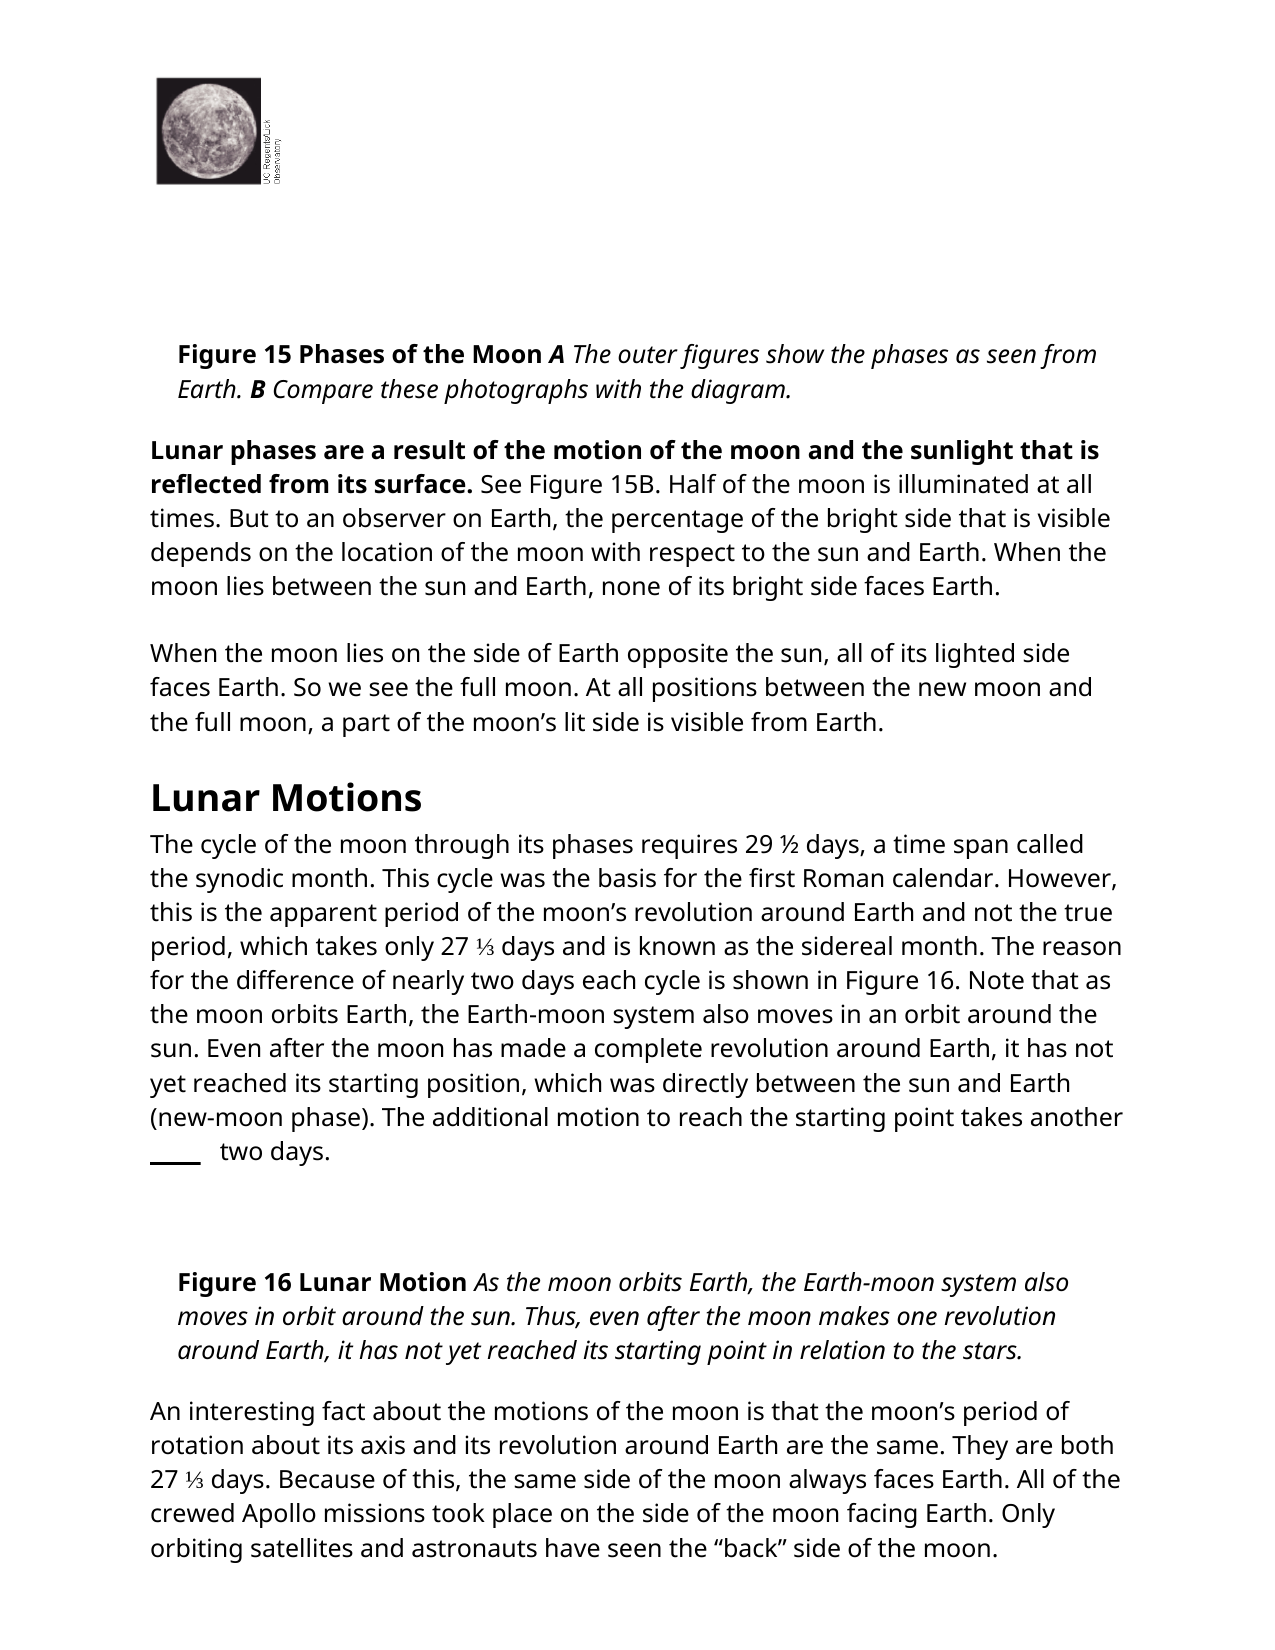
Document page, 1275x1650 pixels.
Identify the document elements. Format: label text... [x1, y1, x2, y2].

text Lunar Motions [150, 571, 1125, 622]
text When the moon lies on the side of Earth opposite the sun, all of its lighted side faces Earth. So we see the full moon. At all positions between the new moon and the full moon, a part of the moon’s lit side is visible from Earth. [150, 435, 1125, 537]
text The cycle of the moon through its phases requires 29 ½ days, a time span called the synodic month. This cycle was the basis for the first Roman calendar. However, this is the apparent period of the moon’s revolution around Earth and not the true period, which takes only 27 ⅓ days and is known as the sidereal month. The reason for the difference of nearly two days each cycle is shown in Figure 16. Note that as the moon orbits Earth, the Earth-moon system also moves in an orbit around the sun. Even after the moon has made a complete revolution around Earth, it has not yet reached its starting position, which was directly between the sun and Earth (new-moon phase). The additional motion to reach the starting point takes another two days. [150, 626, 1125, 966]
text Because the moon rotates on its axis only once every 27 ⅓ days, any location on its surface experiences periods of daylight and darkness lasting about two weeks. This, along with the absence of an atmosphere, accounts for the high surface temperature of 127°C on the day side of the moon and the low surface temperature of −173°C on its night side. [150, 1397, 1125, 1567]
text Figure 16 Lunar Motion As the moon orbits Earth, the Earth-moon system also moves in orbit around the sun. Thus, even after the moon makes one revolution around Earth, it has not yet reached its starting point in relation to the stars. [177, 1064, 1098, 1166]
text Lunar phases are a result of the motion of the moon and the sunlight that is reflected from its surface. See Figure 15B. Half of the moon is illuminated at all times. But to an observer on Earth, the percentage of the bright side that is visible depends on the location of the moon with respect to the sun and Earth. When the moon lies between the sun and Earth, none of its bright side faces Earth. [150, 231, 1125, 402]
text An interesting fact about the motions of the moon is that the moon’s period of rotation about its axis and its revolution around Earth are the same. They are both 27 ⅓ days. Because of this, the same side of the moon always faces Earth. All of the crewed Apollo missions took place on the side of the moon facing Earth. Only orbiting satellites and astronauts have seen the “back” side of the moon. [150, 1193, 1125, 1363]
text Figure 15 Phases of the Moon A The outer figures show the phases as seen from Earth. B Compare these photographs with the diagram. [177, 136, 1098, 204]
